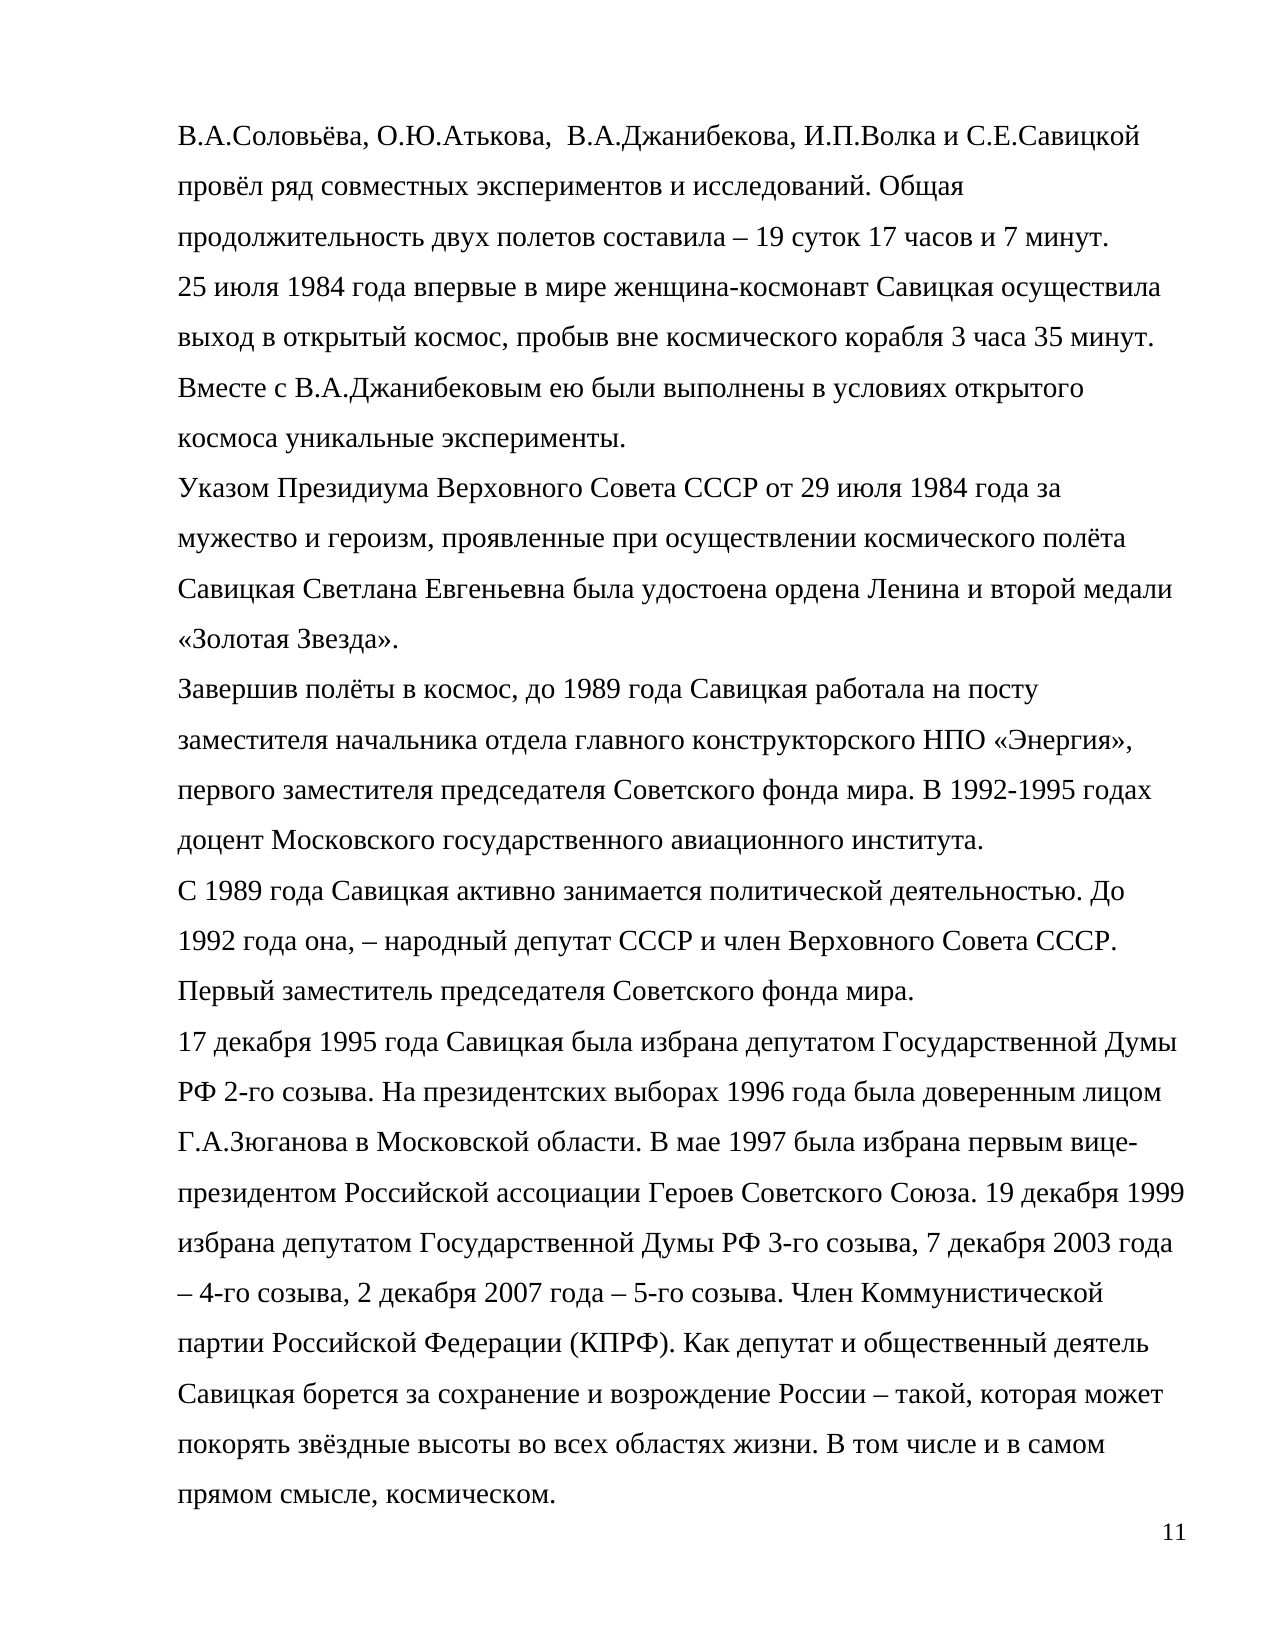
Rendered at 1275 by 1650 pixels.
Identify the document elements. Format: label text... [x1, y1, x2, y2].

text С 1989 года Савицкая активно занимается политической деятельностью. До 1992 года она, – народный депутат СССР и член Верховного Совета СССР. Первый заместитель председателя Советского фонда мира. [177, 873, 1186, 1007]
text Указом Президиума Верховного Совета СССР от 29 июля 1984 года за мужество и героизм, проявленные при осуществлении космического полёта Савицкая Светлана Евгеньевна была удостоена ордена Ленина и второй медали «Золотая Звезда». [177, 470, 1186, 655]
text 25 июля 1984 года впервые в мире женщина-космонавт Савицкая осуществила выход в открытый космос, пробыв вне космического корабля 3 часа 35 минут. Вместе с В.А.Джанибековым ею были выполнены в условиях открытого космоса уникальные эксперименты. [177, 269, 1186, 453]
text 17 декабря 1995 года Савицкая была избрана депутатом Государственной Думы РФ 2-го созыва. На президентских выборах 1996 года была доверенным лицом Г.А.Зюганова в Московской области. В мае 1997 была избрана первым вице-президентом Российской ассоциации Героев Советского Союза. 19 декабря 1999 избрана депутатом Государственной Думы РФ 3-го созыва, 7 декабря 2003 года – 4-го созыва, 2 декабря 2007 года – 5-го созыва. Член Коммунистической партии Российской Федерации (КПРФ). Как депутат и общественный деятель Савицкая борется за сохранение и возрождение России – такой, которая может покорять звёздные высоты во всех областях жизни. В том числе и в самом прямом смысле, космическом. [177, 1024, 1186, 1510]
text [177, 118, 1186, 252]
text Завершив полёты в космос, до 1989 года Савицкая работала на посту заместителя начальника отдела главного конструкторского НПО «Энергия», первого заместителя председателя Советского фонда мира. В 1992-1995 годах доцент Московского государственного авиационного института. [177, 672, 1186, 856]
